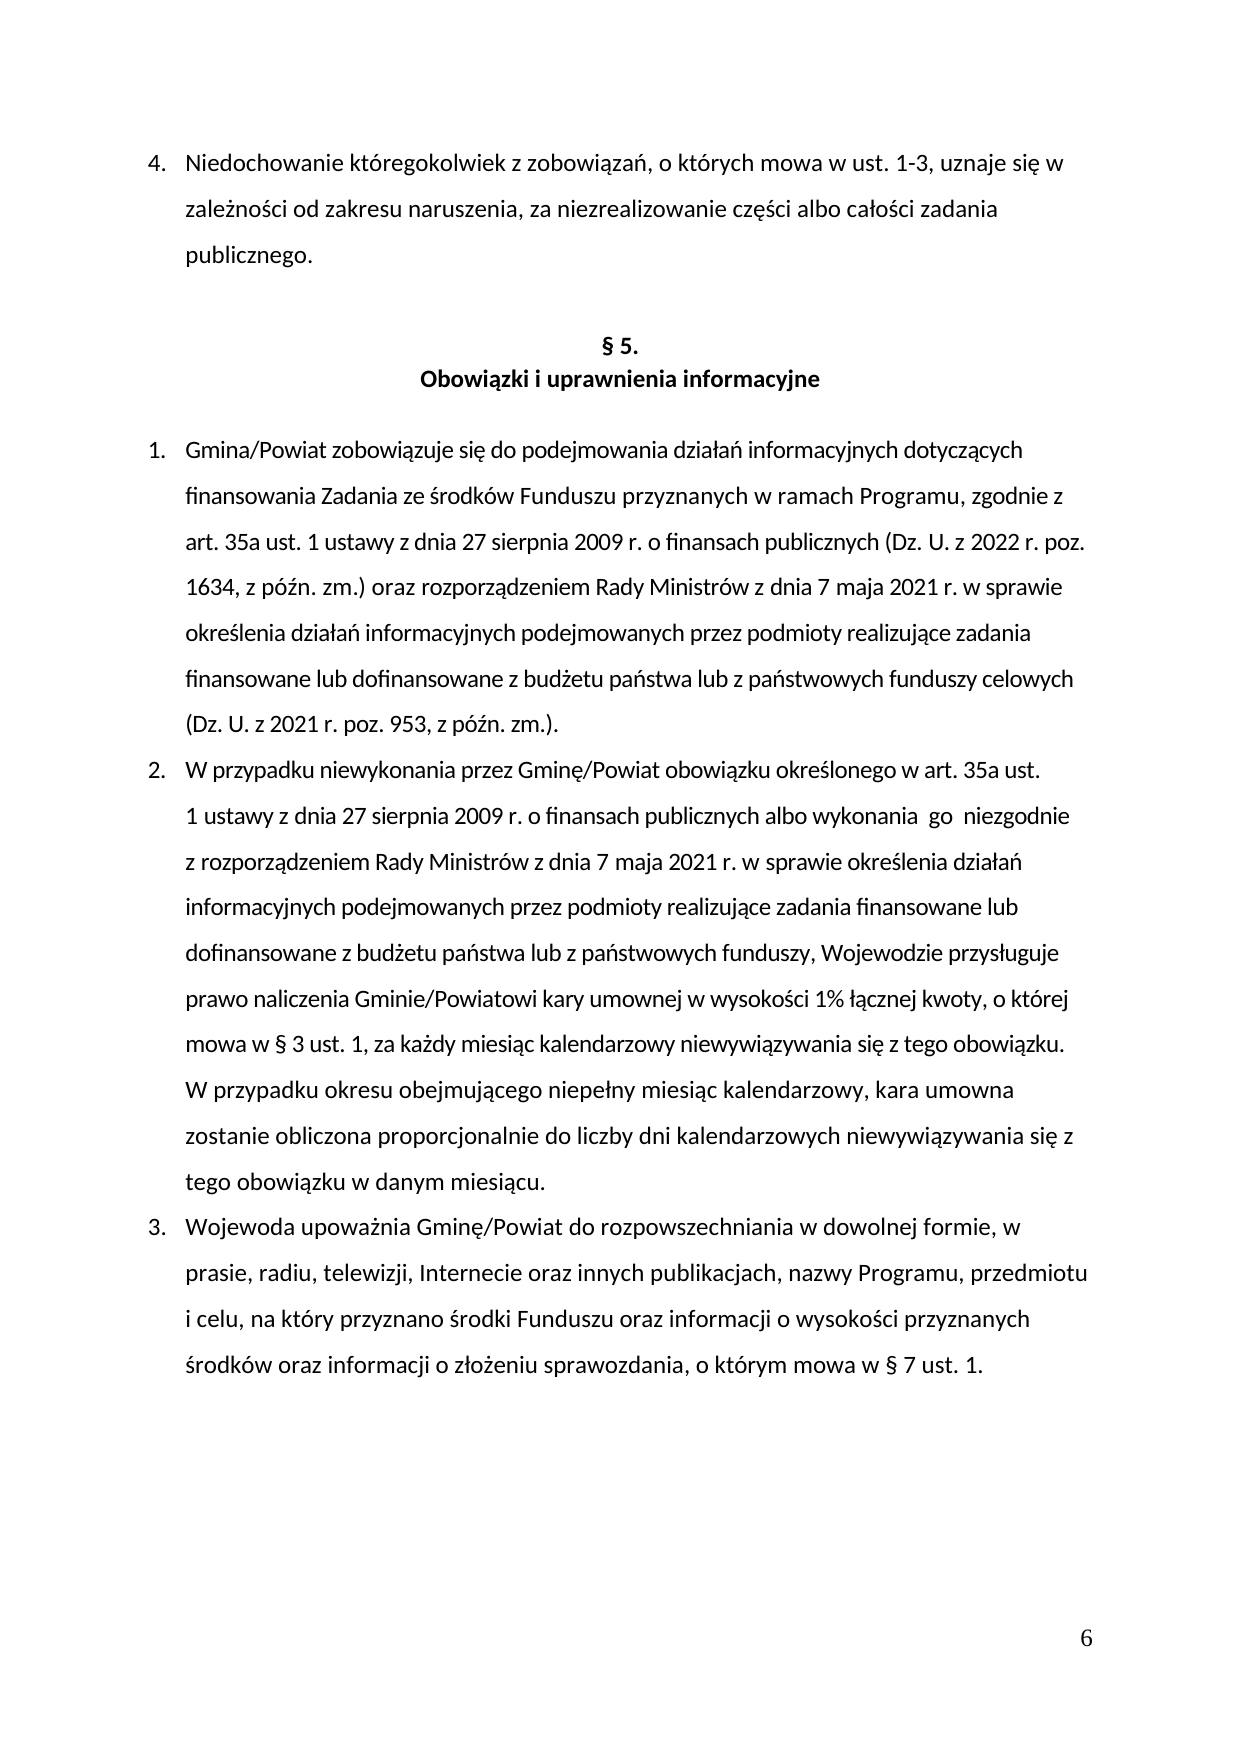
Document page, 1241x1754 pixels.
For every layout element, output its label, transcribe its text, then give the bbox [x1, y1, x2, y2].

list Wojewoda upoważnia Gminę/Powiat do rozpowszechniania w dowolnej formie, w prasie, radiu, telewizji, Internecie oraz innych publikacjach, nazwy Programu, przedmiotu i celu, na który przyznano środki Funduszu oraz informacji o wysokości przyznanych środków oraz informacji o złożeniu sprawozdania, o którym mowa w § 7 ust. 1. [148, 1212, 1093, 1379]
subtitle Obowiązki i uprawnienia informacyjne [148, 363, 1093, 394]
list W przypadku niewykonania przez Gminę/Powiat obowiązku określonego w art. 35a ust. 1 ustawy z dnia 27 sierpnia 2009 r. o finansach publicznych albo wykonania go niezgodnie z rozporządzeniem Rady Ministrów z dnia 7 maja 2021 r. w sprawie określenia działań informacyjnych podejmowanych przez podmioty realizujące zadania finansowane lub dofinansowane z budżetu państwa lub z państwowych funduszy, Wojewodzie przysługuje prawo naliczenia Gminie/Powiatowi kary umownej w wysokości 1% łącznej kwoty, o której mowa w § 3 ust. 1, za każdy miesiąc kalendarzowy niewywiązywania się z tego obowiązku. W przypadku okresu obejmującego niepełny miesiąc kalendarzowy, kara umowna zostanie obliczona proporcjonalnie do liczby dni kalendarzowych niewywiązywania się z tego obowiązku w danym miesiącu. [148, 754, 1093, 1196]
list Niedochowanie któregokolwiek z zobowiązań, o których mowa w ust. 1-3, uznaje się w zależności od zakresu naruszenia, za niezrealizowanie części albo całości zadania publicznego. [148, 148, 1093, 269]
list Gmina/Powiat zobowiązuje się do podejmowania działań informacyjnych dotyczących finansowania Zadania ze środków Funduszu przyznanych w ramach Programu, zgodnie z art. 35a ust. 1 ustawy z dnia 27 sierpnia 2009 r. o finansach publicznych (Dz. U. z 2022 r. poz. 1634, z późn. zm.) oraz rozporządzeniem Rady Ministrów z dnia 7 maja 2021 r. w sprawie określenia działań informacyjnych podejmowanych przez podmioty realizujące zadania finansowane lub dofinansowane z budżetu państwa lub z państwowych funduszy celowych (Dz. U. z 2021 r. poz. 953, z późn. zm.). [148, 434, 1093, 739]
subtitle § 5. [148, 331, 1093, 361]
